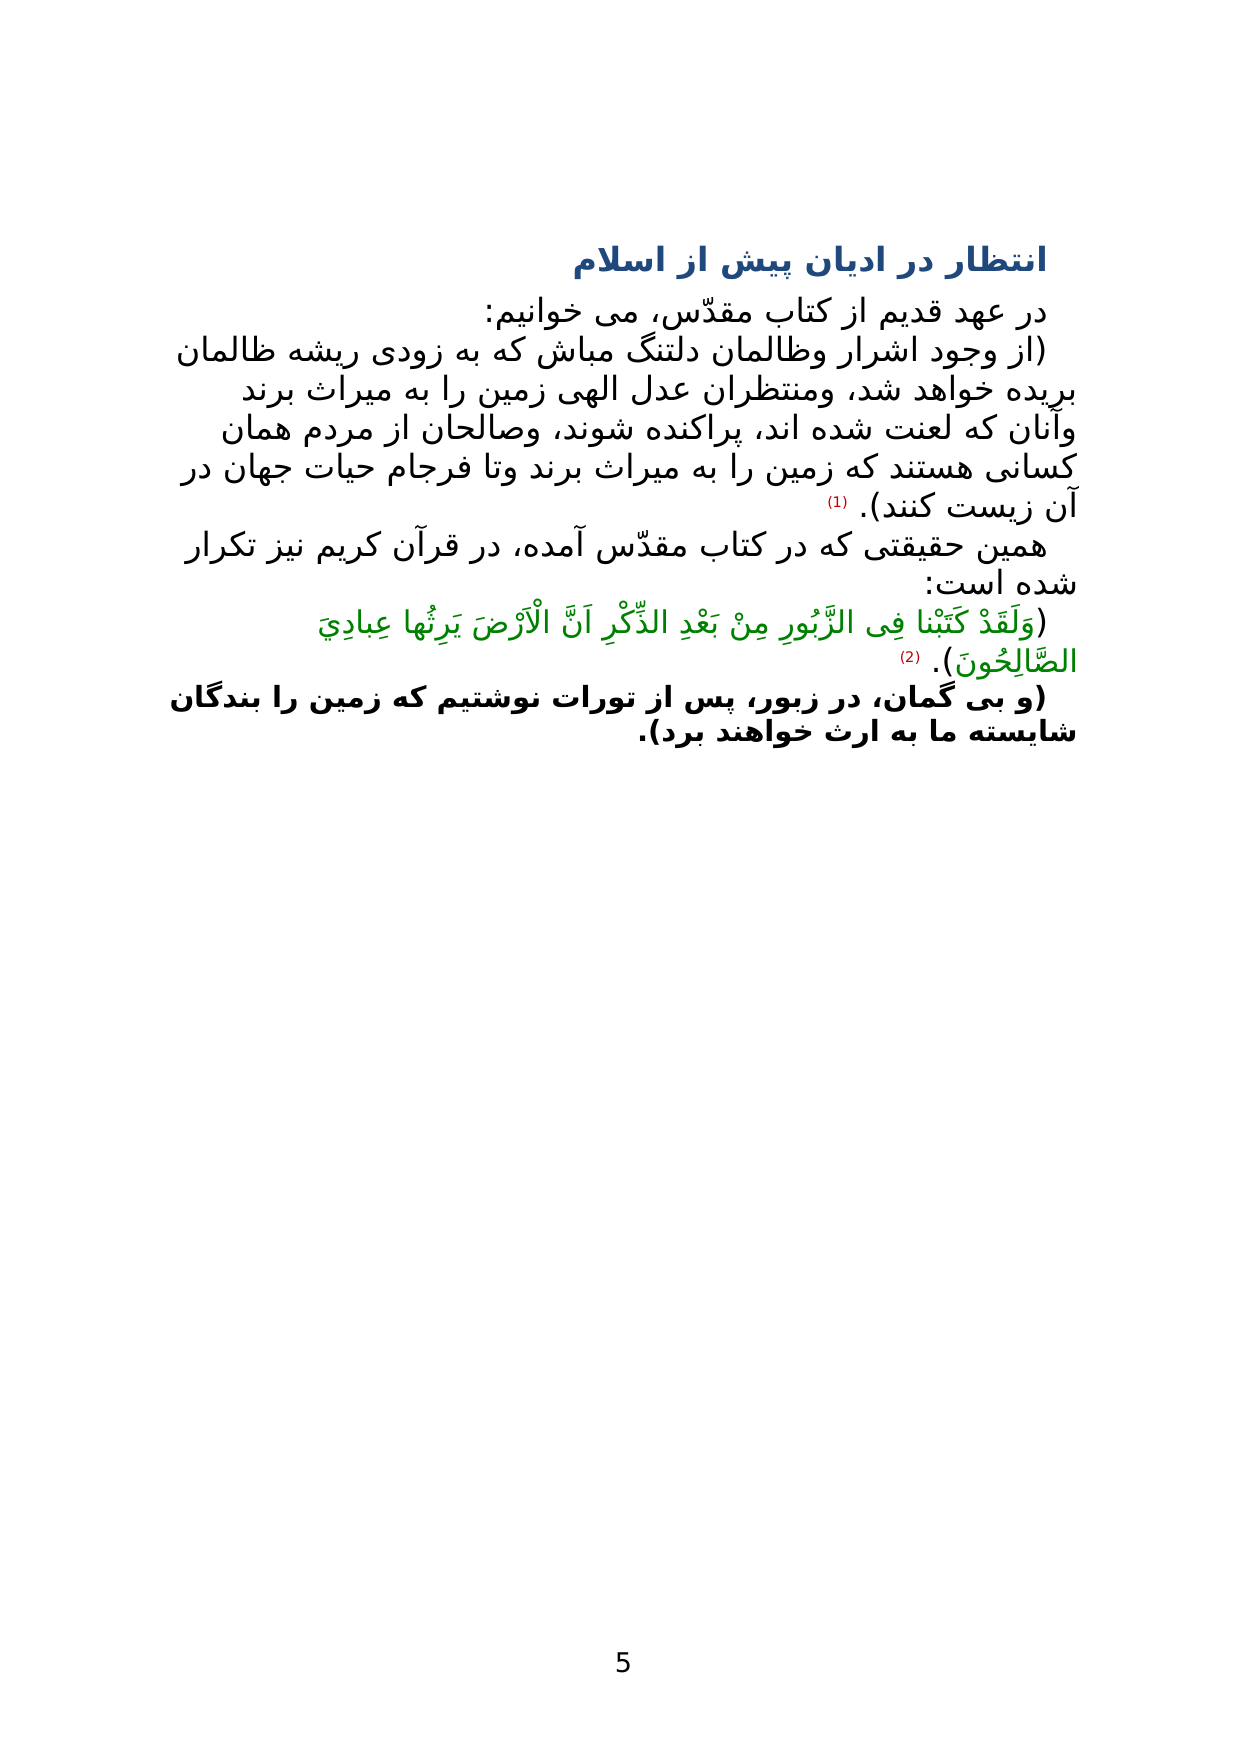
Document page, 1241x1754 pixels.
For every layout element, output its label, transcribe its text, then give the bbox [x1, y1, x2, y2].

text همين حقيقتى که در کتاب مقدّس آمده، در قرآن کريم نيز تکرار شده است: [169, 525, 1078, 603]
text (وَلَقَدْ کَتَبْنا فِى الزَّبُورِ مِنْ بَعْدِ الذِّکْرِ اَنَّ الْاَرْضَ يَرِثُها عِبادِيَ الصَّالِحُونَ). (2) [169, 603, 1078, 680]
text (از وجود اشرار وظالمان دلتنگ مباش که به زودى ريشه ظالمان بريده خواهد شد، ومنتظران عدل الهى زمين را به ميراث برند وآنان که لعنت شده اند، پراکنده شوند، وصالحان از مردم همان کسانى هستند که زمين را به ميراث برند وتا فرجام حيات جهان در آن زيست کنند). (1) [169, 331, 1078, 525]
subtitle انتظار در اديان پيش از اسلام [169, 241, 1078, 279]
text در عهد قديم از کتاب مقدّس، مى خوانيم: [169, 292, 1078, 331]
text (و بى گمان، در زبور، پس از تورات نوشتيم که زمين را بندگان شايسته ما به ارث خواهند برد). [169, 680, 1078, 748]
